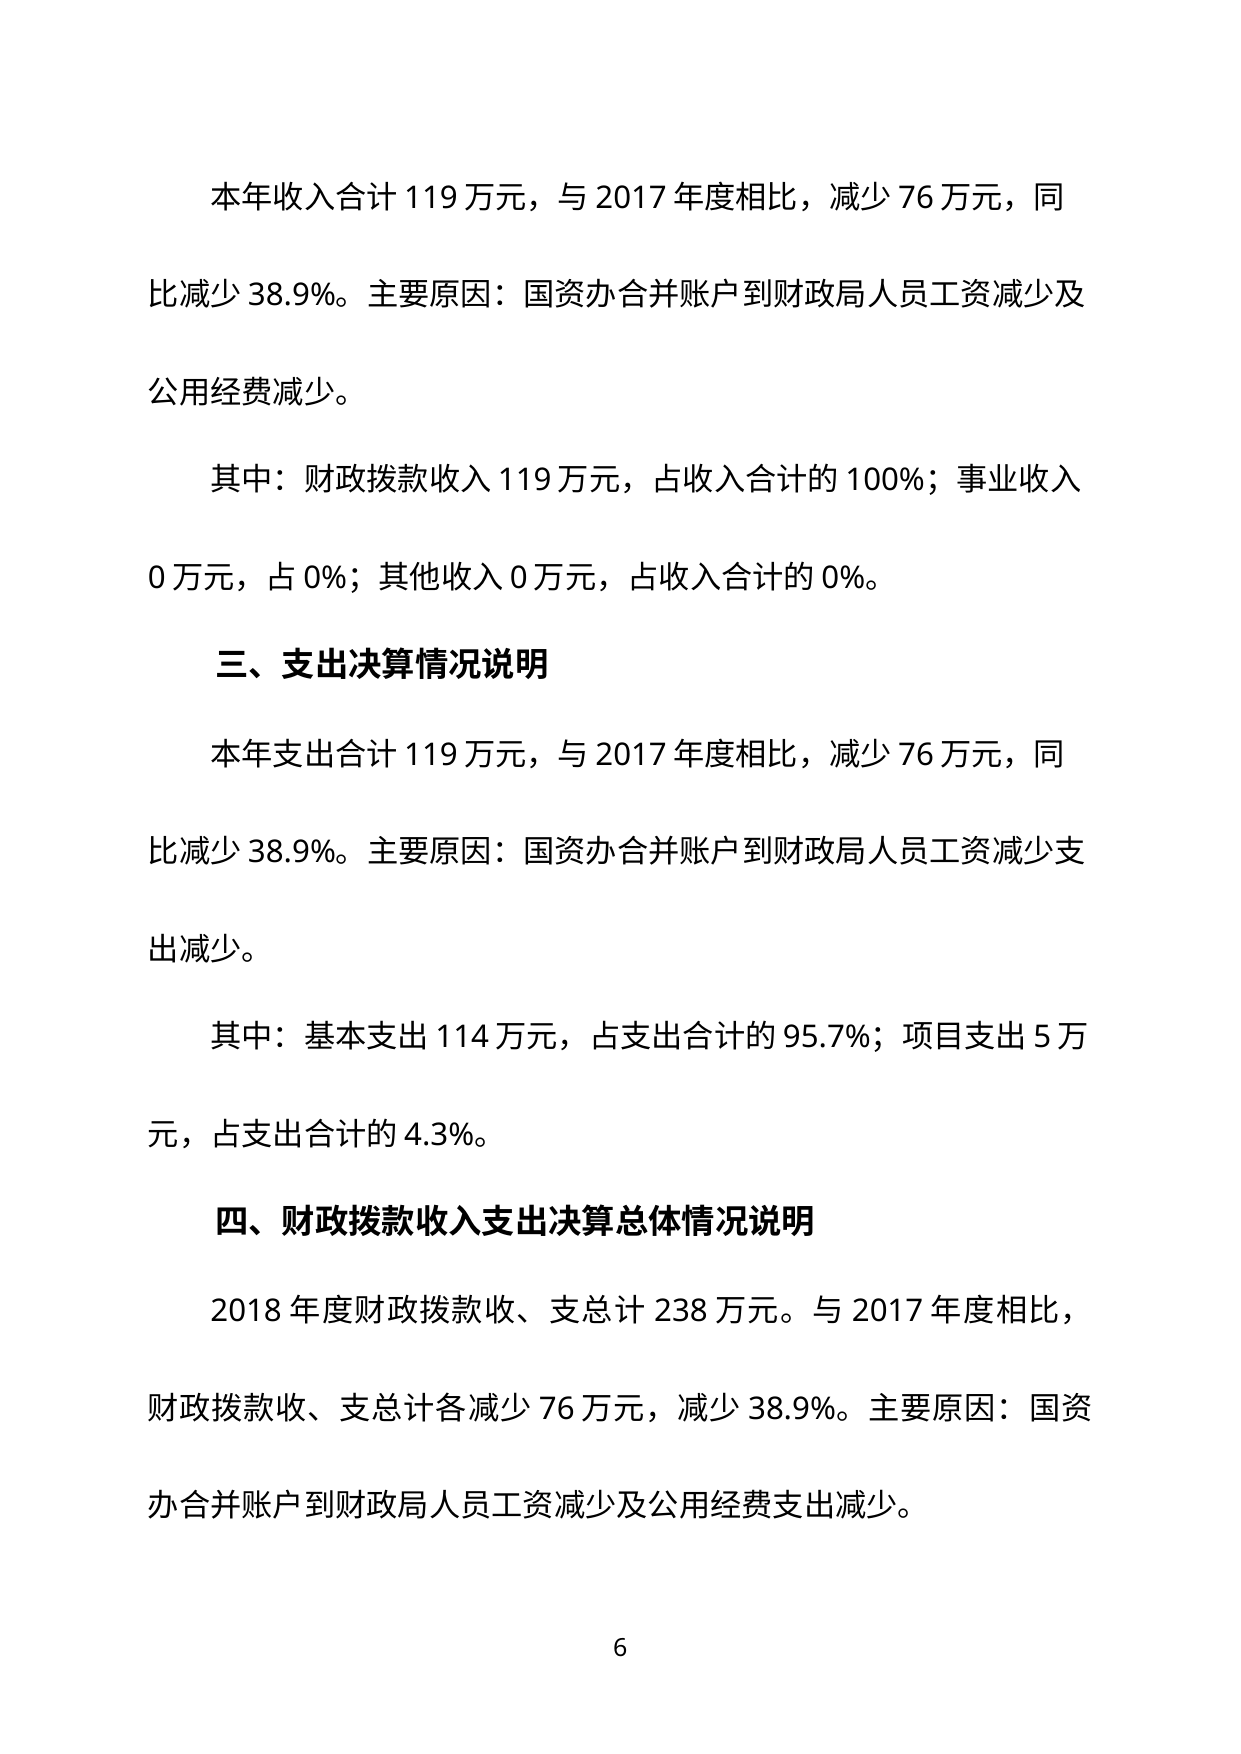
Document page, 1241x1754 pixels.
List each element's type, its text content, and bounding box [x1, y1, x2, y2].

list 本年收入合计119万元，与2017年度相比，减少76万元，同比减少38.9%。主要原因：国资办合并账户到财政局人员工资减少及公用经费减少。 [148, 162, 1092, 422]
list 其中：基本支出114万元，占支出合计的95.7%；项目支出5万元，占支出合计的4.3%。 [148, 1001, 1092, 1164]
list 本年支出合计119万元，与2017年度相比，减少76万元，同比减少38.9%。主要原因：国资办合并账户到财政局人员工资减少支出减少。 [148, 719, 1092, 979]
list 2018年度财政拨款收、支总计238万元。与2017年度相比，财政拨款收、支总计各减少76万元，减少38.9%。主要原因：国资办合并账户到财政局人员工资减少及公用经费支出减少。 [148, 1276, 1092, 1536]
list 四、财政拨款收入支出决算总体情况说明 [148, 1187, 1092, 1252]
list 其中：财政拨款收入119万元，占收入合计的100%；事业收入0万元，占0%；其他收入0万元，占收入合计的0%。 [148, 444, 1092, 607]
list 三、支出决算情况说明 [148, 630, 1092, 695]
